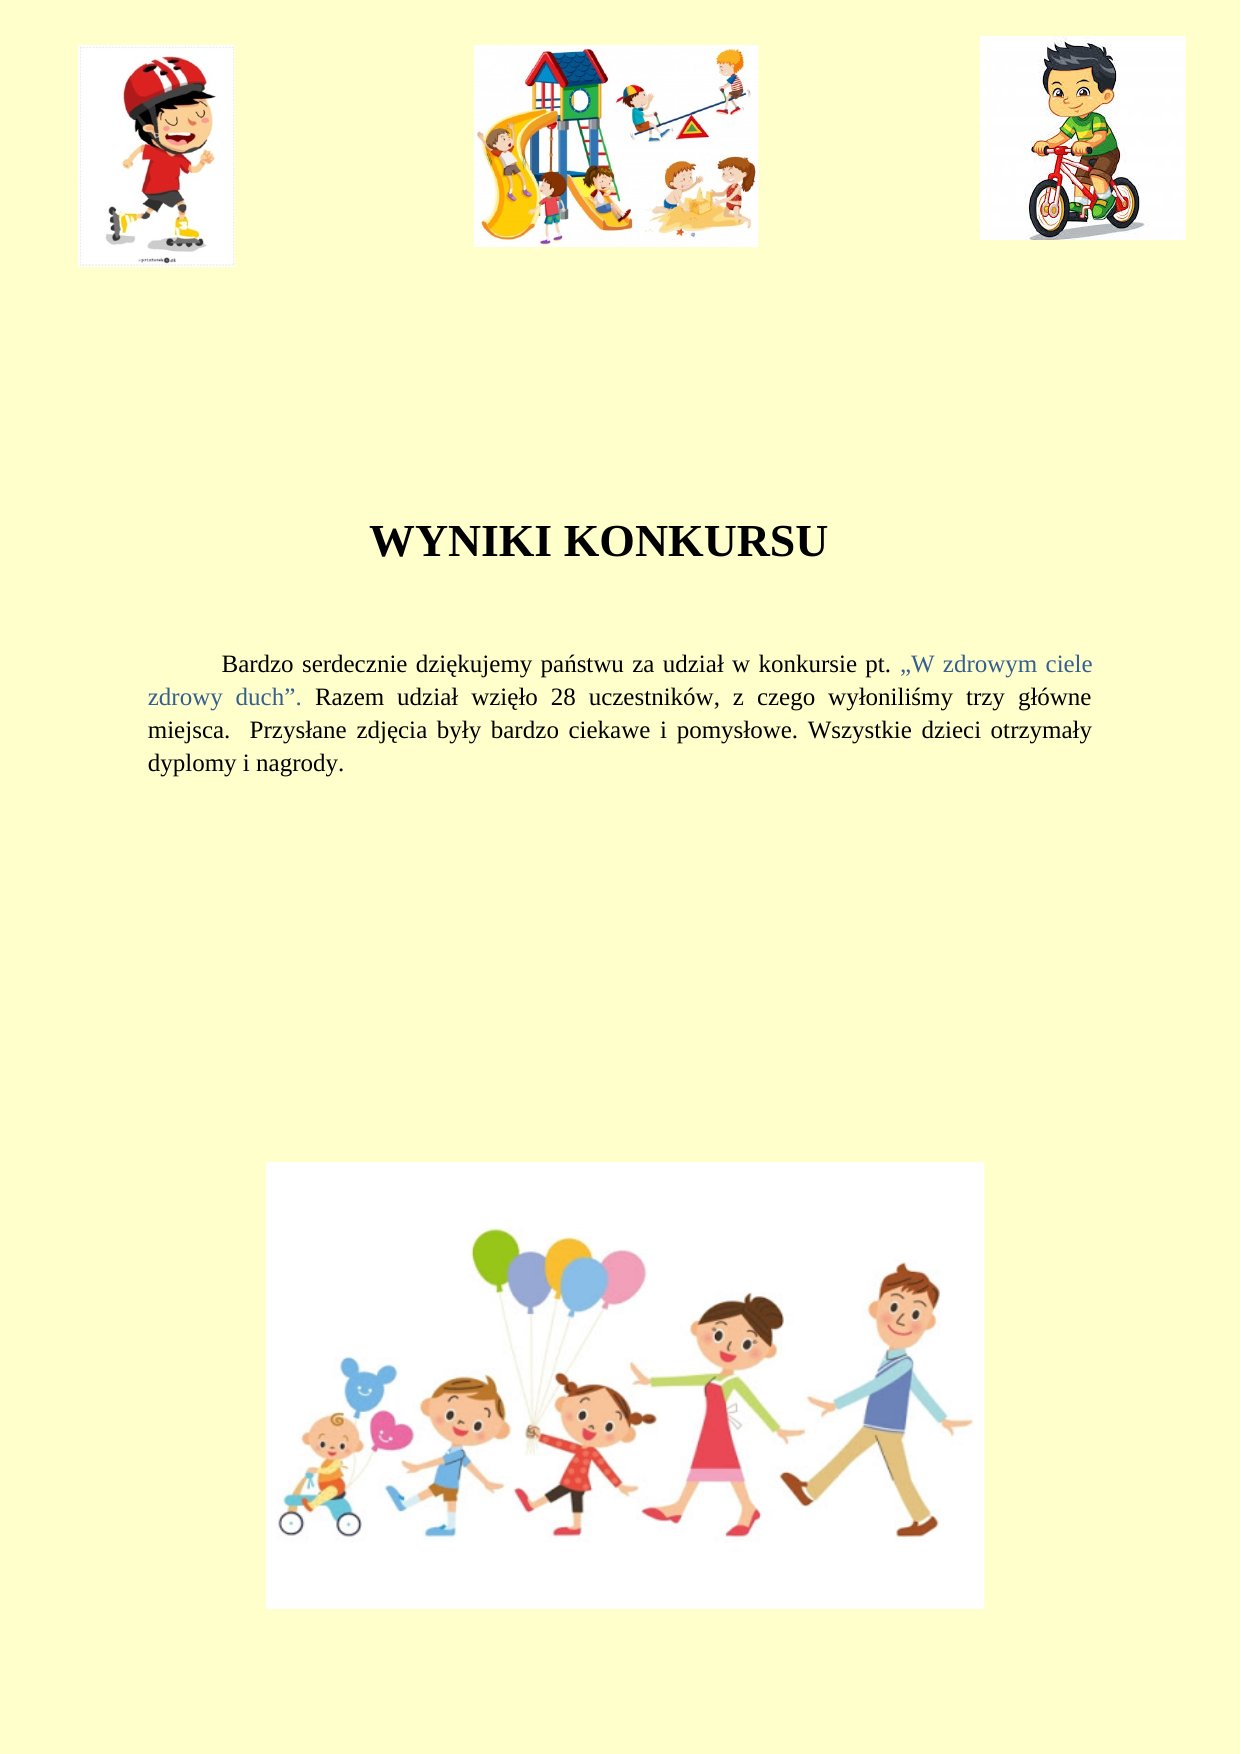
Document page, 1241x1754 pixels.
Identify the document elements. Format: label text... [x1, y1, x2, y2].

text Bardzo serdecznie dziękujemy państwu za udział w konkursie pt. „W zdrowym ciele zdrowy duch”. Razem udział wzięło 28 uczestników, z czego wyłoniliśmy trzy główne miejsca. Przysłane zdjęcia były bardzo ciekawe i pomysłowe. Wszystkie dzieci otrzymały dyplomy i nagrody. [148, 649, 1093, 777]
picture [979, 36, 1186, 240]
picture [473, 45, 758, 246]
picture [265, 1162, 985, 1609]
text WYNIKI KONKURSU [148, 514, 1093, 567]
picture [78, 45, 234, 265]
